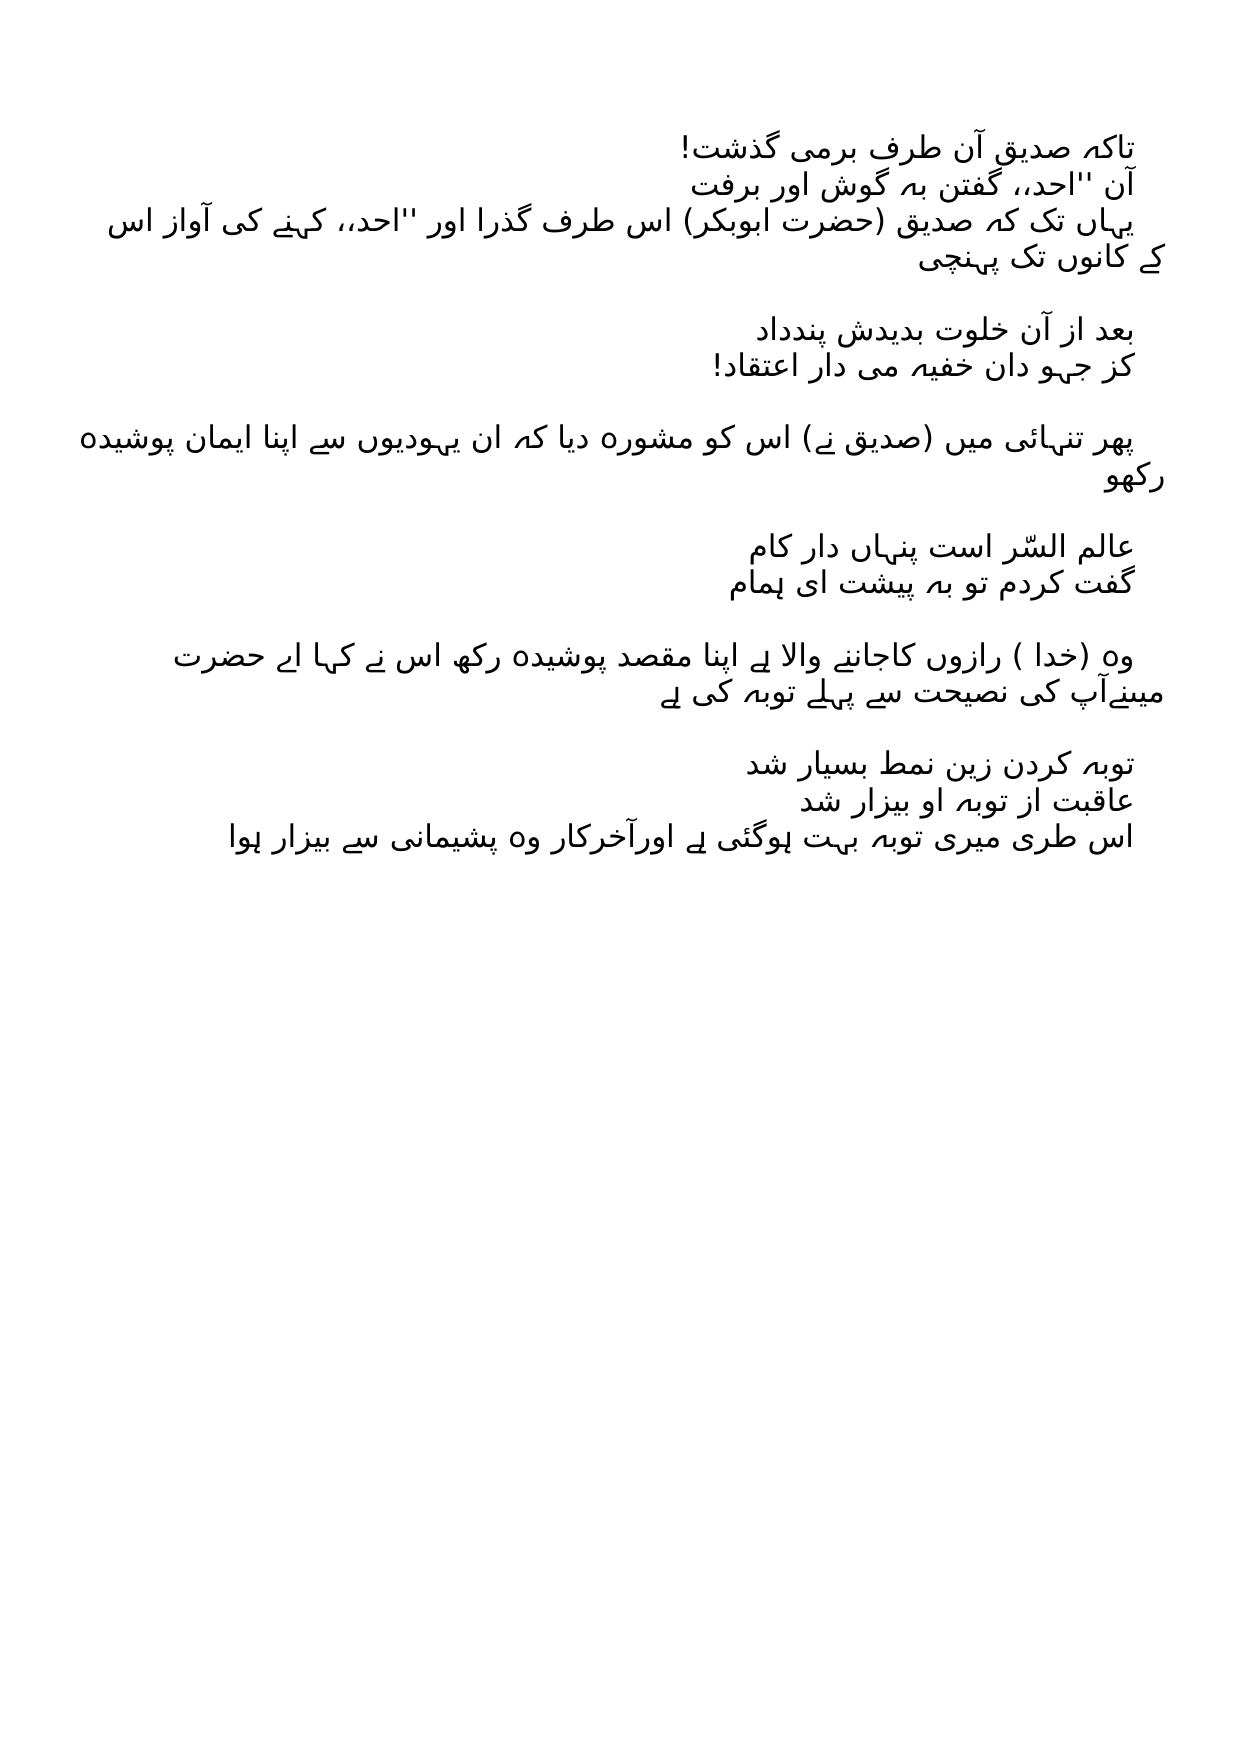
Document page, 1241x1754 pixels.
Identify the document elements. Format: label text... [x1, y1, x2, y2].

text عاقبت از توبہ او بیزار شد [75, 782, 1165, 818]
text پھر تنہائی میں (صدیق نے) اس کو مشورہ دیا کہ ان یہودیوں سے اپنا ایمان پوشیدہ رکھو [75, 420, 1165, 492]
text کز جہو دان خفیہ می دار اعتقاد! [75, 347, 1165, 384]
text آن ''احد،، گفتن بہ گوش اور برفت [75, 166, 1165, 202]
text بعد از آن خلوت بدیدش پندداد [75, 311, 1165, 347]
text گفت کردم تو بہ پیشت ای ہمام [75, 565, 1165, 601]
text یہاں تک کہ صدیق (حضرت ابوبکر) اس طرف گذرا اور ''احد،، کہنے کی آواز اس کے کانوں تک پہنچی [75, 202, 1165, 275]
text وہ (خدا ) رازوں کاجاننے والا ہے اپنا مقصد پوشیدہ رکھ اس نے کہا اے حضرت میںنےآپ کی نصیحت سے پہلے توبہ کی ہے [75, 637, 1165, 710]
text تاکہ صدیق آن طرف برمی گذشت! [75, 130, 1165, 166]
text عالم السّر است پنہاں دار کام [75, 528, 1165, 565]
text توبہ کردن زین نمط بسیار شد [75, 746, 1165, 782]
text اس طری میری توبہ بہت ہوگئی ہے اورآخرکار وہ پشیمانی سے بیزار ہوا [75, 818, 1165, 855]
